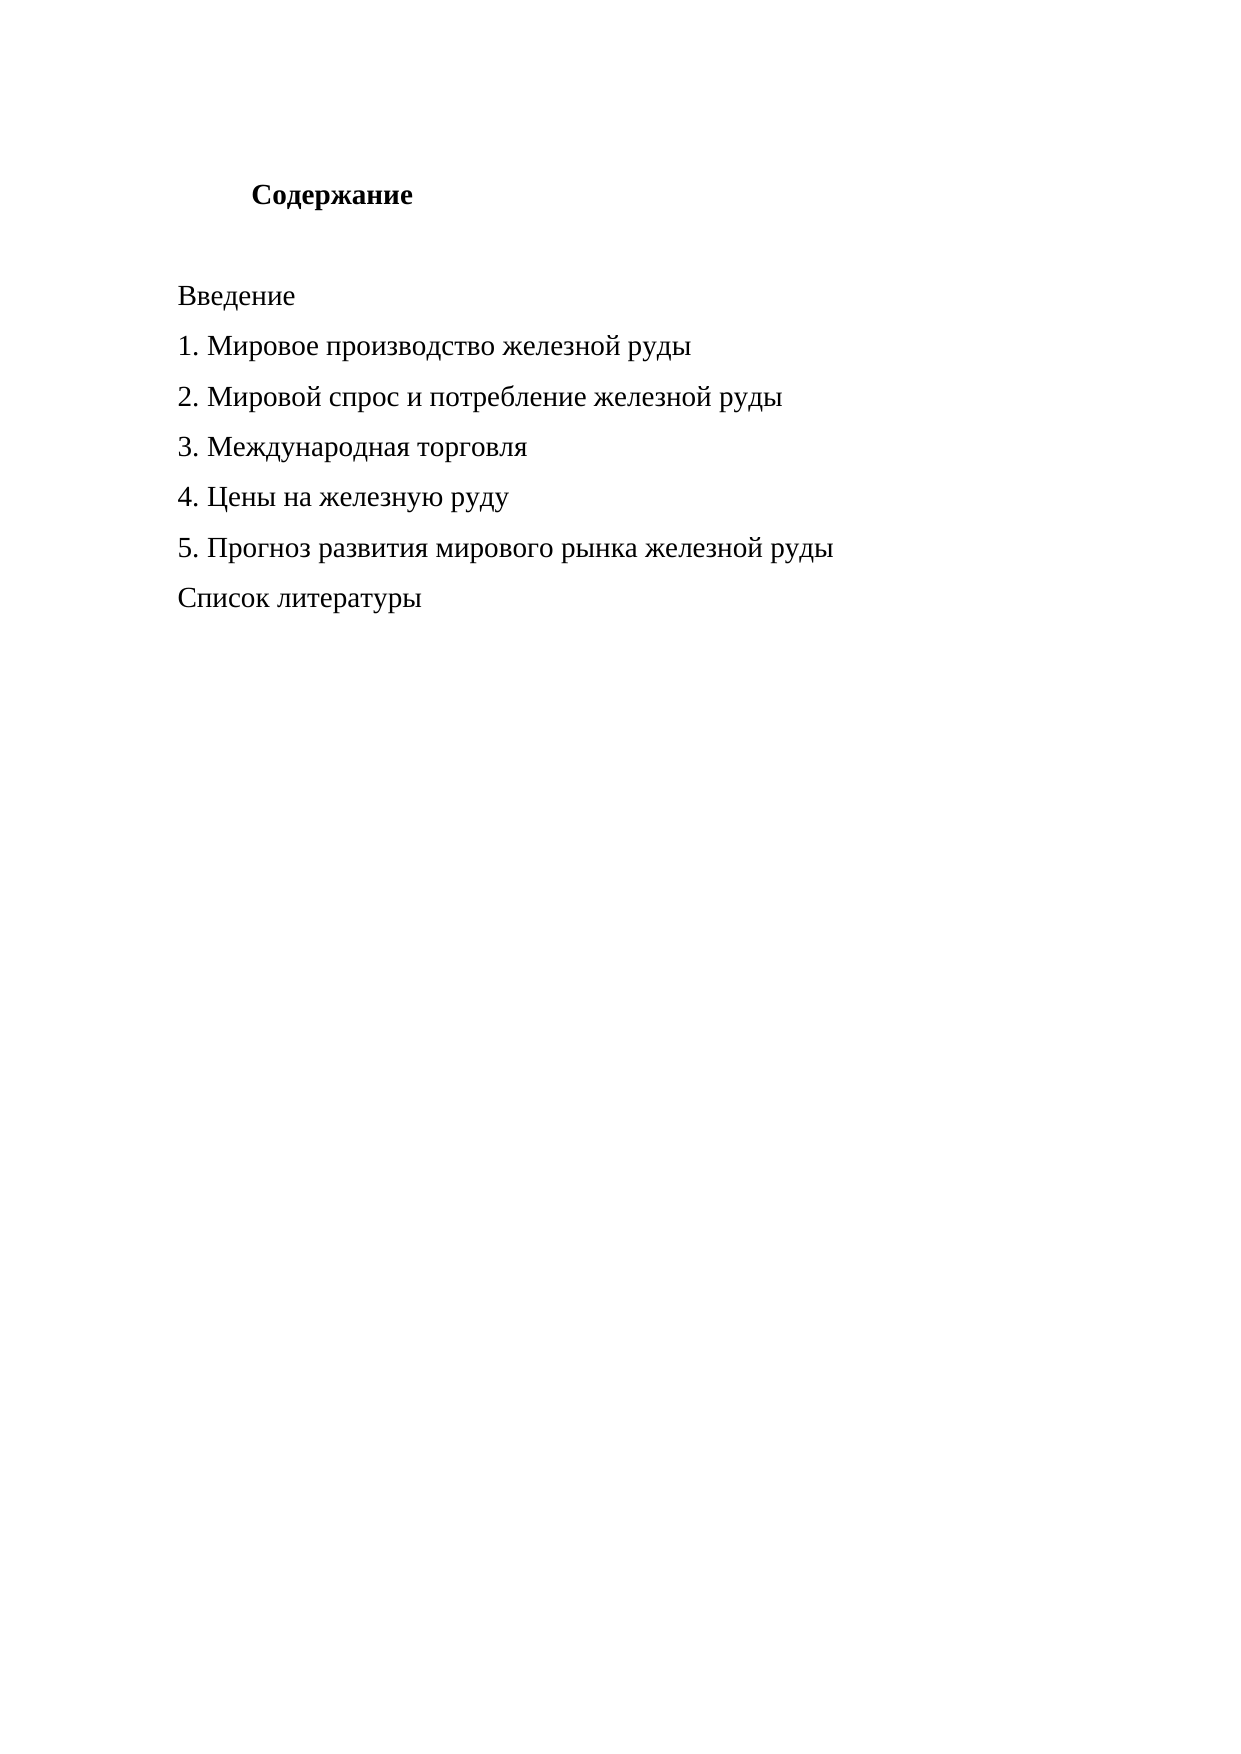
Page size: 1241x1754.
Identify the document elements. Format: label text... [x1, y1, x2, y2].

list Мировой спрос и потребление железной руды [177, 379, 1152, 412]
list Международная торговля [177, 429, 1152, 463]
list Мировое производство железной руды [177, 328, 1152, 362]
text Введение [177, 278, 1152, 312]
text Содержание [177, 177, 1152, 211]
text Список литературы [177, 580, 1152, 613]
list Цены на железную руду [177, 479, 1152, 513]
list Прогноз развития мирового рынка железной руды [177, 530, 1152, 563]
